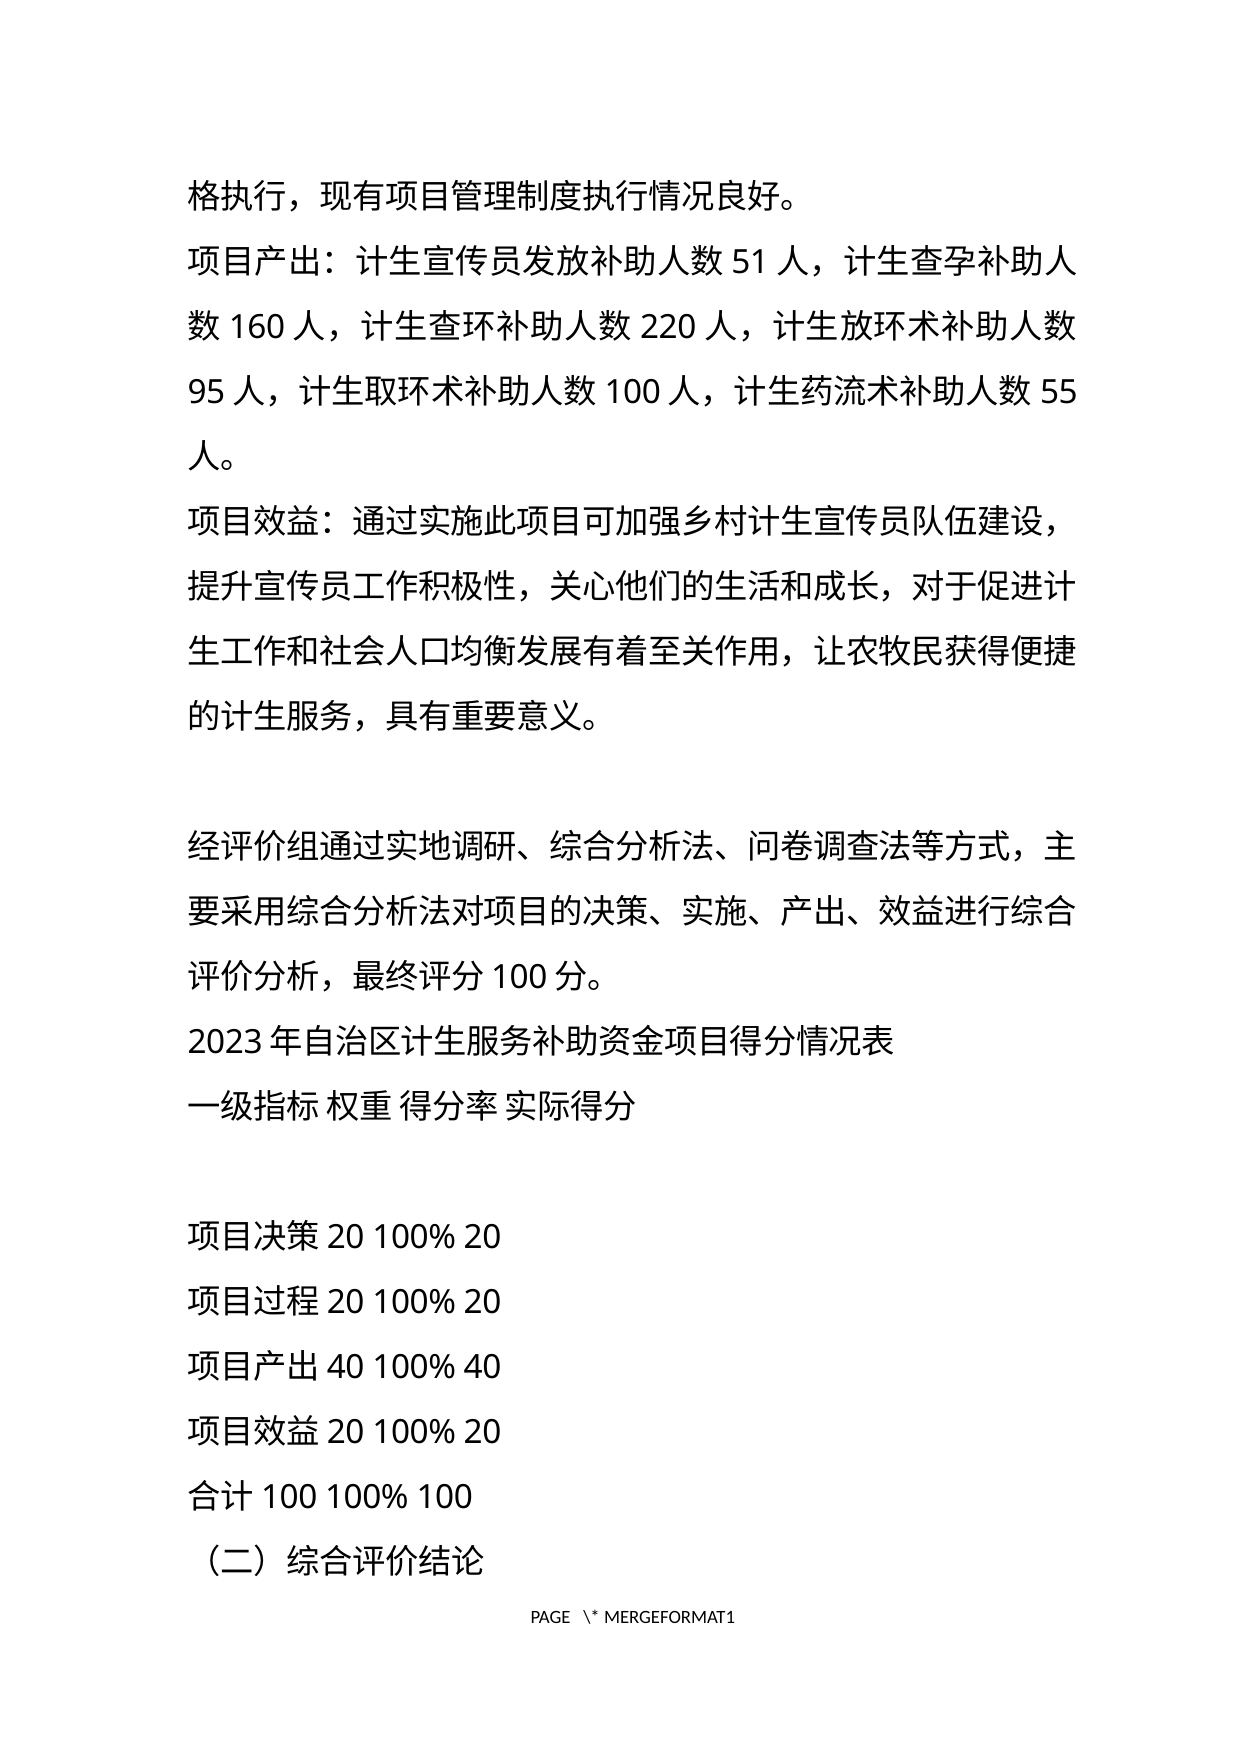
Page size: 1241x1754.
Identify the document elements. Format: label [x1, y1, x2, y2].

text [187, 162, 1078, 1592]
